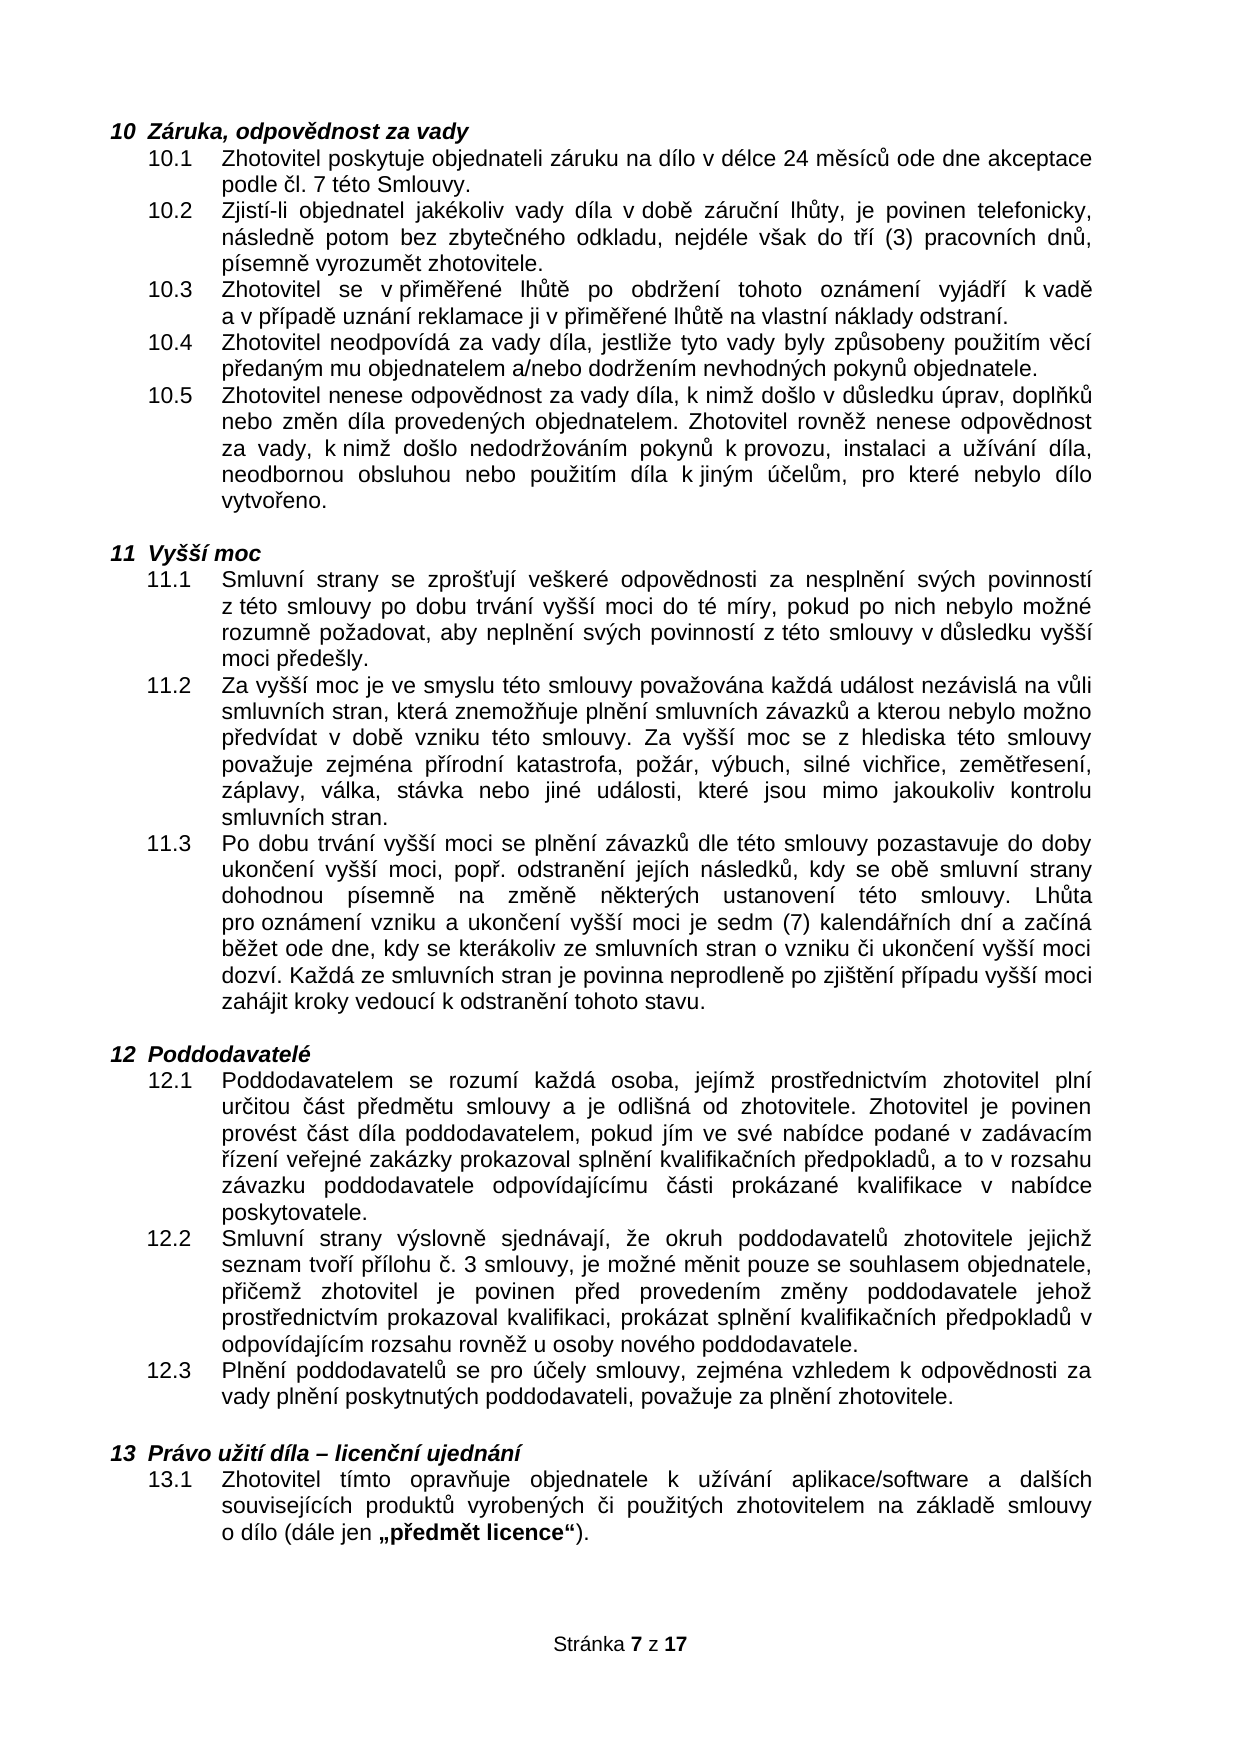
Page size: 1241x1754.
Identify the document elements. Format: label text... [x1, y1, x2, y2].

list Vyšší moc [110, 540, 1093, 566]
list Zhotovitel se v přiměřené lhůtě po obdržení tohoto oznámení vyjádří k vadě a v případě uznání reklamace ji v přiměřené lhůtě na vlastní náklady odstraní. [148, 276, 1093, 329]
list Poddodavatelem se rozumí každá osoba, jejímž prostřednictvím zhotovitel plní určitou část předmětu smlouvy a je odlišná od zhotovitele. Zhotovitel je povinen provést část díla poddodavatelem, pokud jím ve své nabídce podané v zadávacím řízení veřejné zakázky prokazoval splnění kvalifikačních předpokladů, a to v rozsahu závazku poddodavatele odpovídajícímu části prokázané kvalifikace v nabídce poskytovatele. [148, 1067, 1093, 1225]
list Zhotovitel poskytuje objednateli záruku na dílo v délce 24 měsíců ode dne akceptace podle čl. 7 této Smlouvy. [148, 144, 1093, 197]
list Poddodavatelé [110, 1041, 1093, 1067]
list Za vyšší moc je ve smyslu této smlouvy považována každá událost nezávislá na vůli smluvních stran, která znemožňuje plnění smluvních závazků a kterou nebylo možno předvídat v době vzniku této smlouvy. Za vyšší moc se z hlediska této smlouvy považuje zejména přírodní katastrofa, požár, výbuch, silné vichřice, zemětřesení, záplavy, válka, stávka nebo jiné události, které jsou mimo jakoukoliv kontrolu smluvních stran. [146, 672, 1093, 830]
list Zjistí-li objednatel jakékoliv vady díla v době záruční lhůty, je povinen telefonicky, následně potom bez zbytečného odkladu, nejdéle však do tří (3) pracovních dnů, písemně vyrozumět zhotovitele. [148, 197, 1093, 276]
list Zhotovitel tímto opravňuje objednatele k užívání aplikace/software a dalších souvisejících produktů vyrobených či použitých zhotovitelem na základě smlouvy o dílo (dále jen „předmět licence“). [148, 1466, 1093, 1545]
list Právo užití díla – licenční ujednání [110, 1440, 1093, 1466]
list Smluvní strany výslovně sjednávají, že okruh poddodavatelů zhotovitele jejichž seznam tvoří přílohu č. 3 smlouvy, je možné měnit pouze se souhlasem objednatele, přičemž zhotovitel je povinen před provedením změny poddodavatele jehož prostřednictvím prokazoval kvalifikaci, prokázat splnění kvalifikačních předpokladů v odpovídajícím rozsahu rovněž u osoby nového poddodavatele. [146, 1225, 1093, 1357]
list Zhotovitel nenese odpovědnost za vady díla, k nimž došlo v důsledku úprav, doplňků nebo změn díla provedených objednatelem. Zhotovitel rovněž nenese odpovědnost za vady, k nimž došlo nedodržováním pokynů k provozu, instalaci a užívání díla, neodbornou obsluhou nebo použitím díla k jiným účelům, pro které nebylo dílo vytvořeno. [148, 382, 1093, 513]
list Po dobu trvání vyšší moci se plnění závazků dle této smlouvy pozastavuje do doby ukončení vyšší moci, popř. odstranění jejích následků, kdy se obě smluvní strany dohodnou písemně na změně některých ustanovení této smlouvy. Lhůta pro oznámení vzniku a ukončení vyšší moci je sedm (7) kalendářních dní a začíná běžet ode dne, kdy se kterákoliv ze smluvních stran o vzniku či ukončení vyšší moci dozví. Každá ze smluvních stran je povinna neprodleně po zjištění případu vyšší moci zahájit kroky vedoucí k odstranění tohoto stavu. [146, 830, 1093, 1014]
list Plnění poddodavatelů se pro účely smlouvy, zejména vzhledem k odpovědnosti za vady plnění poskytnutých poddodavateli, považuje za plnění zhotovitele. [146, 1357, 1093, 1409]
list Smluvní strany se zprošťují veškeré odpovědnosti za nesplnění svých povinností z této smlouvy po dobu trvání vyšší moci do té míry, pokud po nich nebylo možné rozumně požadovat, aby neplnění svých povinností z této smlouvy v důsledku vyšší moci předešly. [146, 566, 1093, 672]
list Záruka, odpovědnost za vady [110, 118, 1093, 144]
list Zhotovitel neodpovídá za vady díla, jestliže tyto vady byly způsobeny použitím věcí předaným mu objednatelem a/nebo dodržením nevhodných pokynů objednatele. [148, 329, 1093, 382]
